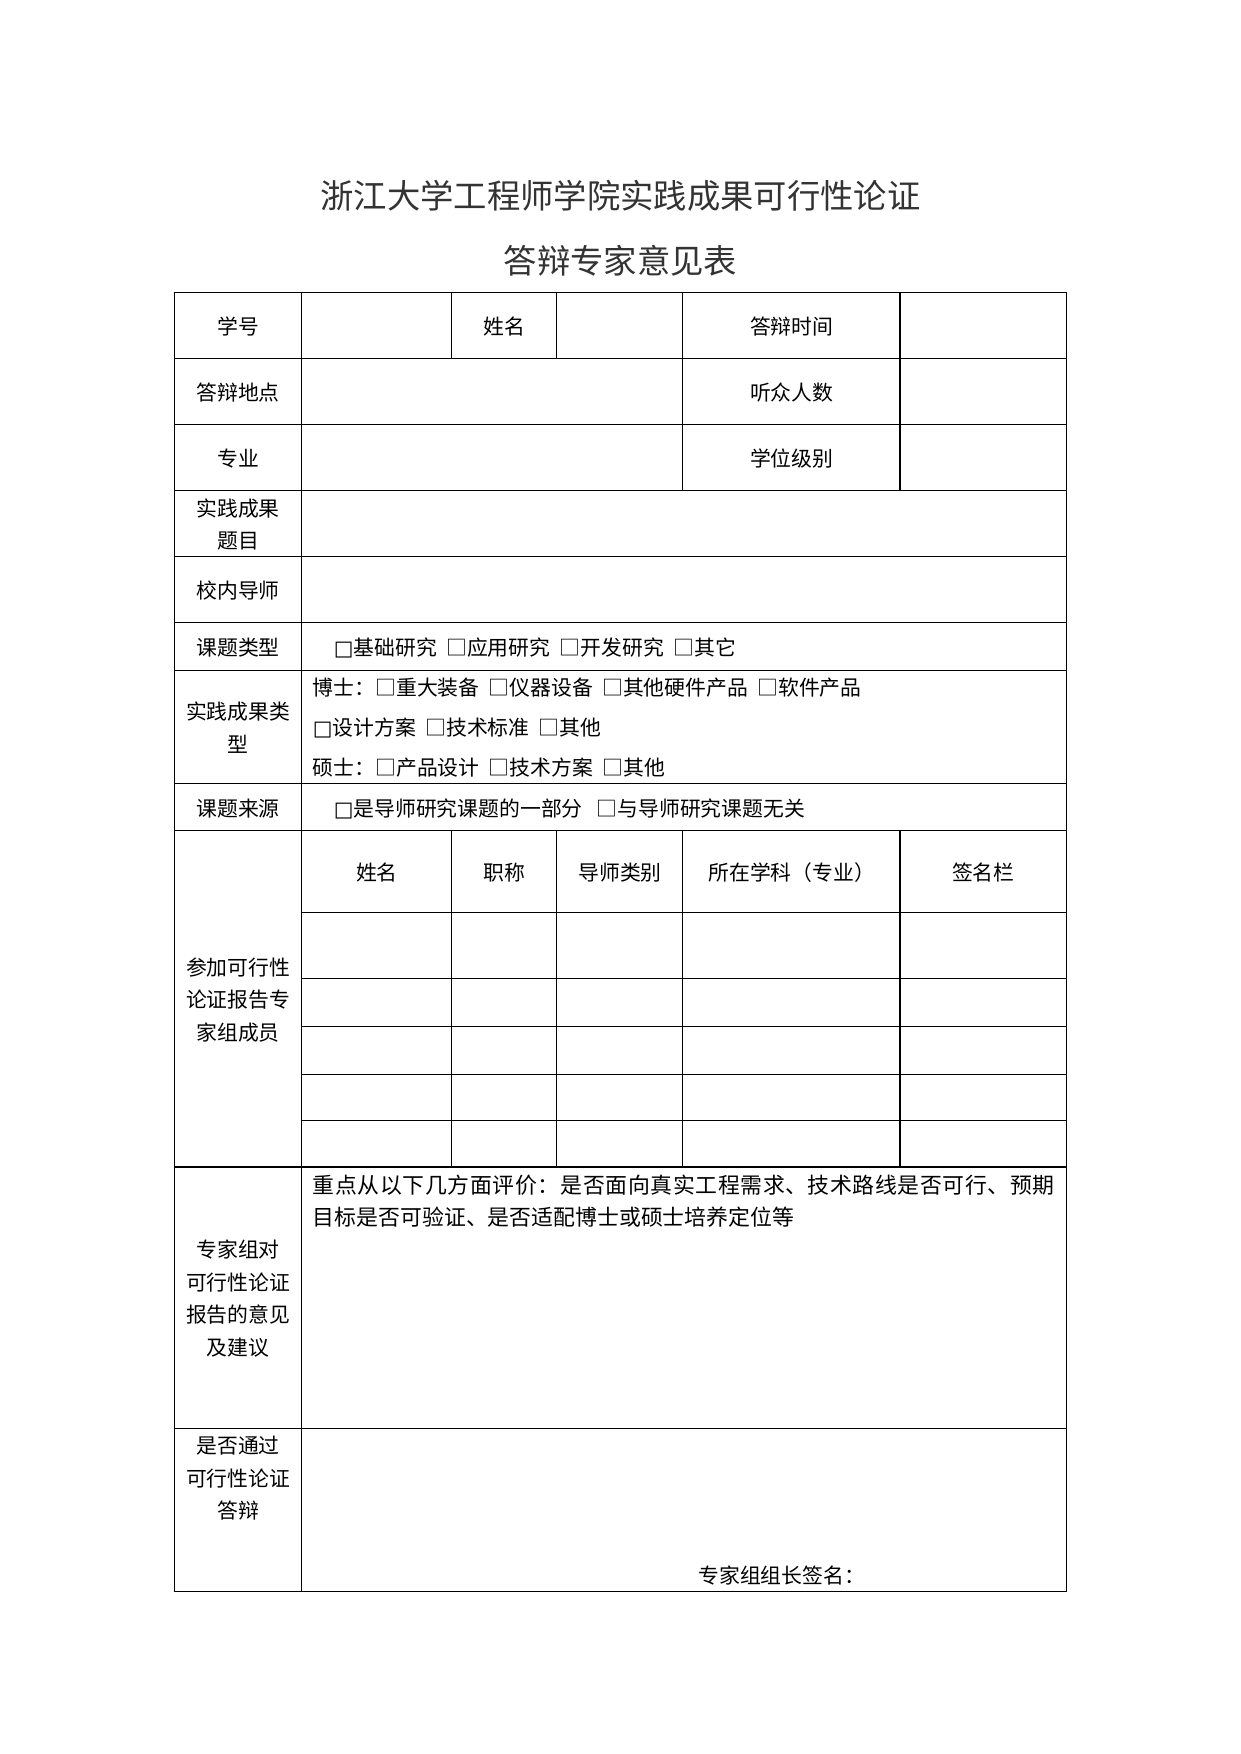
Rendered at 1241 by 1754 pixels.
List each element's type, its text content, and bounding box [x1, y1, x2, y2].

table_cell 课题来源 [175, 784, 301, 830]
table_header [557, 293, 682, 358]
table_cell [452, 1027, 556, 1074]
table_cell [901, 913, 1066, 978]
table_cell 专家组对 可行性论证报告的意见及建议 [175, 1168, 301, 1427]
table_cell 学位级别 [683, 425, 899, 490]
table_cell 专业 [175, 425, 301, 490]
table_cell 签名栏 [901, 831, 1066, 912]
table_cell 所在学科（专业） [683, 831, 899, 912]
table_cell [302, 979, 451, 1026]
table_cell [901, 1121, 1066, 1166]
table_cell [302, 1027, 451, 1074]
table_cell [302, 1121, 451, 1166]
table_cell 姓名 [302, 831, 451, 912]
table_cell 答辩地点 [175, 359, 301, 424]
table_header [901, 293, 1066, 358]
table_header 学号 [175, 293, 301, 358]
table_cell 实践成果 题目 [175, 491, 301, 556]
table_cell [452, 1121, 556, 1166]
table_cell [452, 1075, 556, 1120]
table_cell [557, 1075, 682, 1120]
table_cell 校内导师 [175, 557, 301, 622]
table_cell 职称 [452, 831, 556, 912]
table_cell 实践成果类型 [175, 671, 301, 783]
table_cell [901, 1027, 1066, 1074]
table_header 答辩时间 [683, 293, 899, 358]
table_cell 重点从以下几方面评价：是否面向真实工程需求、技术路线是否可行、预期目标是否可验证、是否适配博士或硕士培养定位等 [302, 1168, 1066, 1427]
table_cell [683, 913, 899, 978]
table_cell [452, 979, 556, 1026]
table_cell [683, 1075, 899, 1120]
table_cell 课题类型 [175, 623, 301, 669]
table_cell 博士：□重大装备 □仪器设备 □其他硬件产品 □软件产品 □设计方案 □技术标准 □其他 硕士：□产品设计 □技术方案 □其他 [302, 671, 1066, 783]
table_cell 听众人数 [683, 359, 899, 424]
table_cell [901, 425, 1066, 490]
table_header 姓名 [452, 293, 556, 358]
table_cell [557, 913, 682, 978]
table_cell [302, 1075, 451, 1120]
table_header [302, 293, 451, 358]
text 答辩专家意见表 [187, 227, 1053, 292]
table_cell □基础研究 □应用研究 □开发研究 □其它 [302, 623, 1066, 669]
table_cell [683, 979, 899, 1026]
table_cell □是导师研究课题的一部分 □与导师研究课题无关 [302, 784, 1066, 830]
table_cell [683, 1121, 899, 1166]
table_cell [683, 1027, 899, 1074]
table_cell [557, 1121, 682, 1166]
table_cell 是否通过 可行性论证答辩 [175, 1429, 301, 1591]
text 浙江大学工程师学院实践成果可行性论证 [187, 162, 1053, 227]
table_cell [901, 359, 1066, 424]
table_cell [302, 425, 682, 490]
table_cell 导师类别 [557, 831, 682, 912]
table_cell [302, 557, 1066, 622]
table_cell [302, 359, 682, 424]
table_cell [302, 491, 1066, 556]
table_cell [901, 979, 1066, 1026]
table_cell 专家组组长签名： 年 月 日 [302, 1429, 1066, 1591]
table_cell 参加可行性论证报告专家组成员 [175, 831, 301, 1166]
table_cell [302, 913, 451, 978]
table_cell [452, 913, 556, 978]
table_cell [557, 1027, 682, 1074]
table_cell [901, 1075, 1066, 1120]
table_cell [557, 979, 682, 1026]
